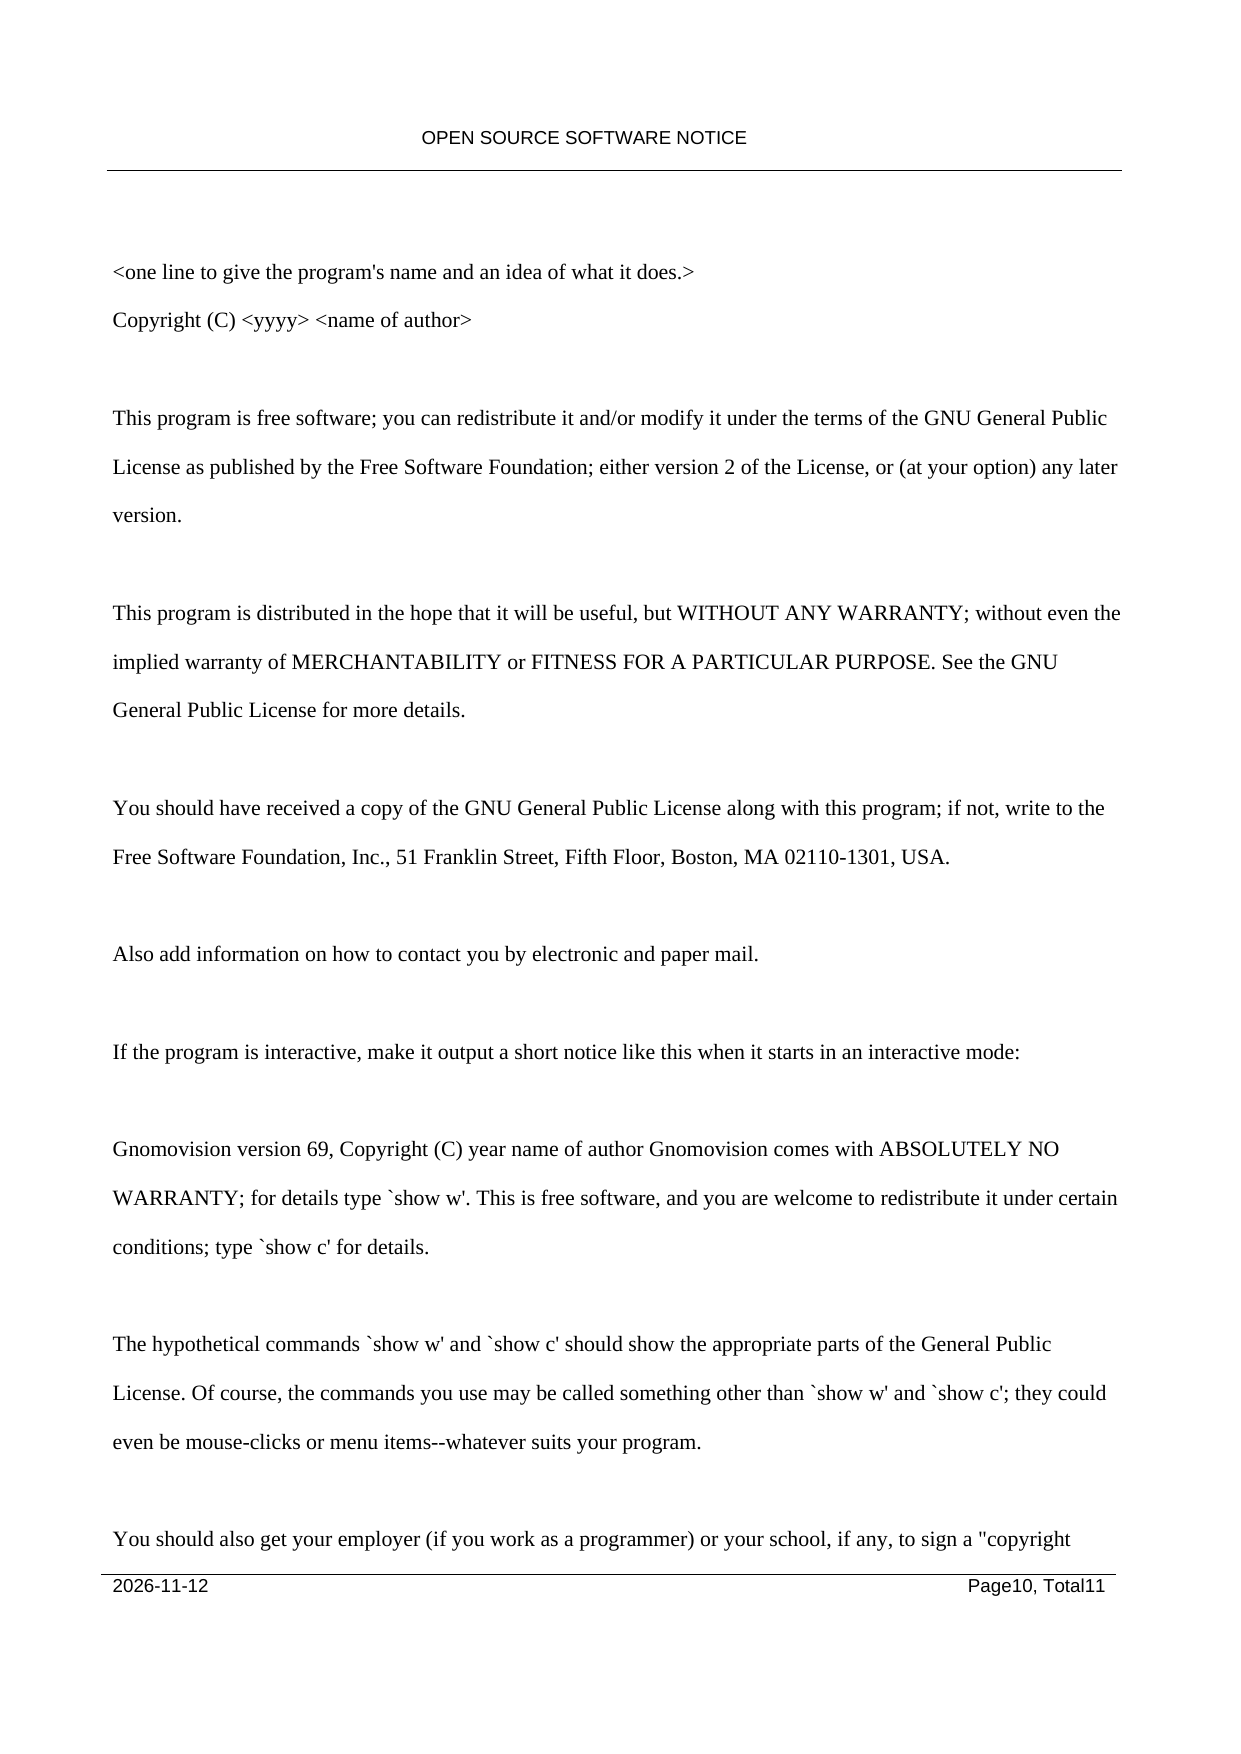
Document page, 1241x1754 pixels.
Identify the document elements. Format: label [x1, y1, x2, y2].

text [112, 206, 1128, 1555]
